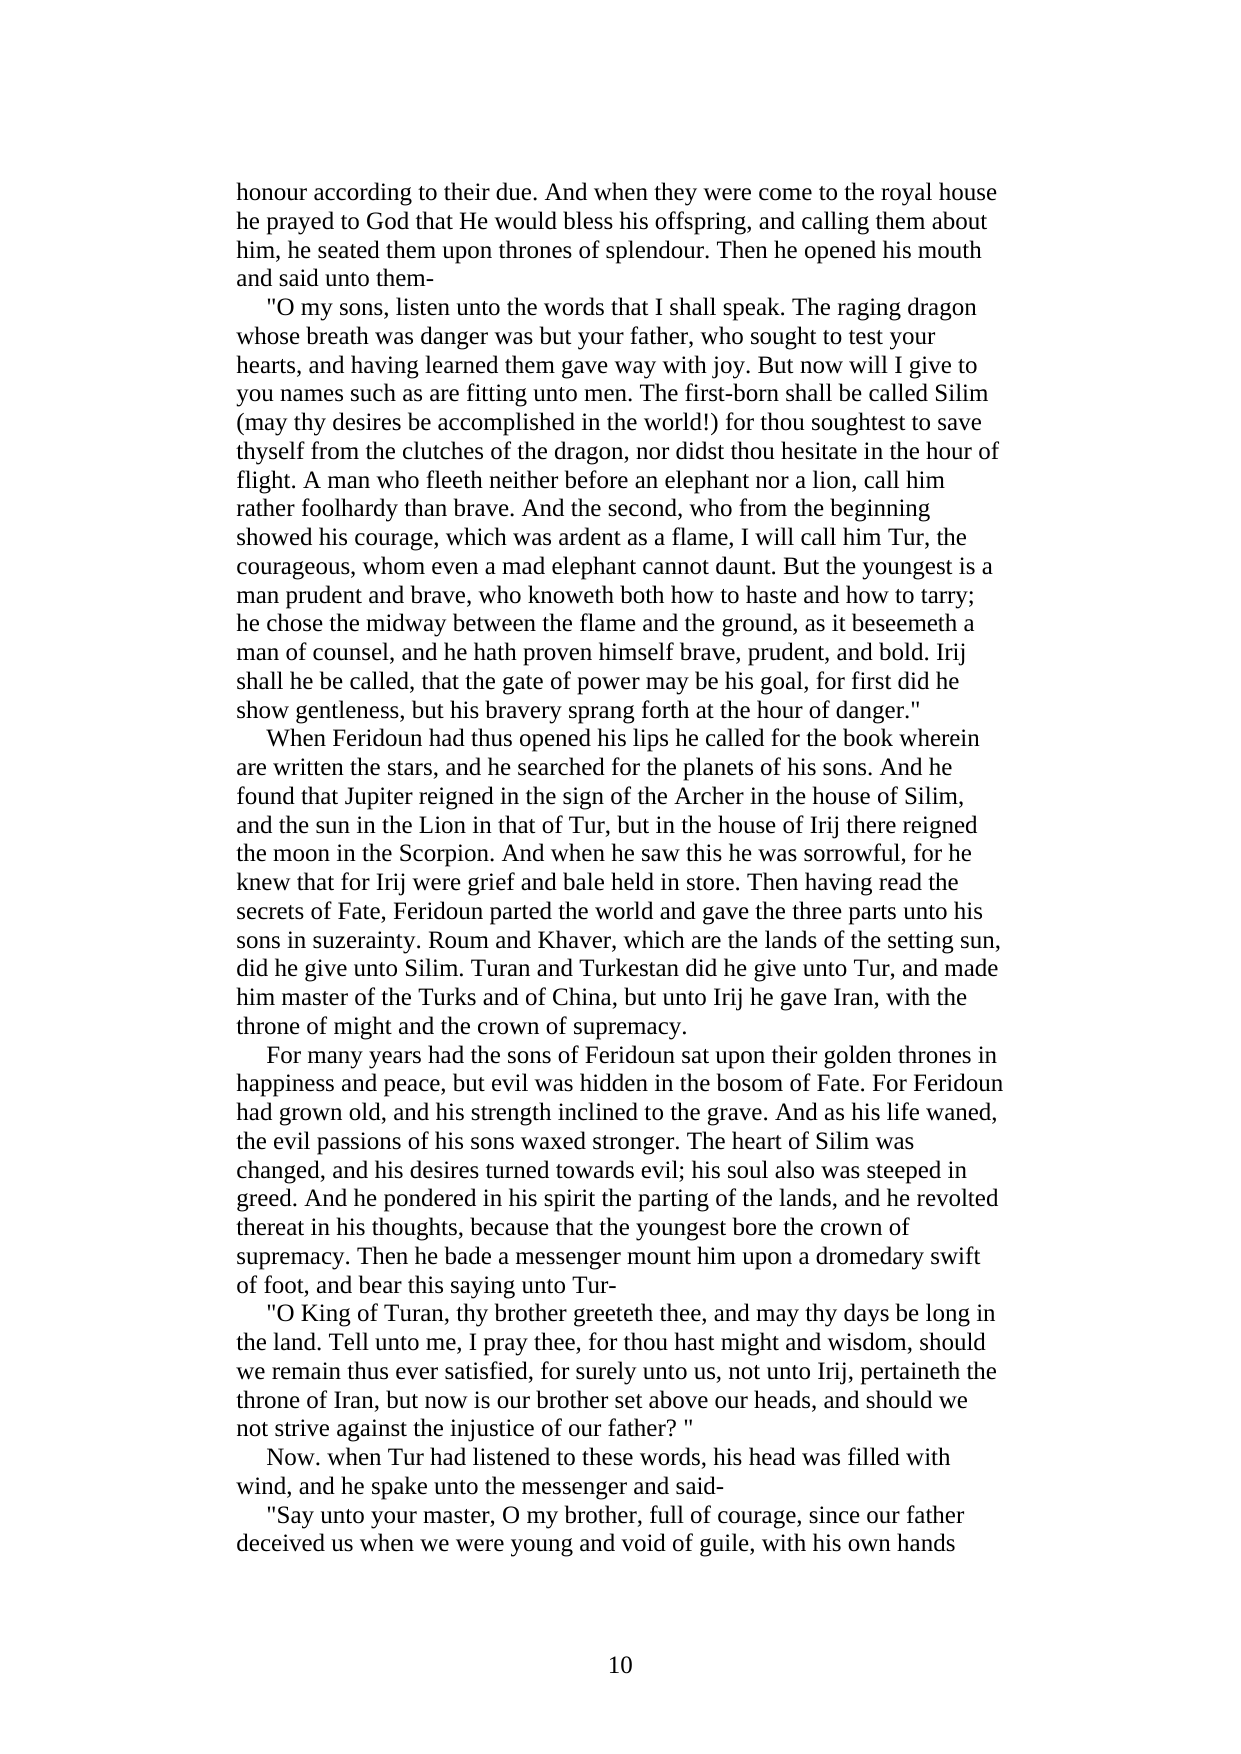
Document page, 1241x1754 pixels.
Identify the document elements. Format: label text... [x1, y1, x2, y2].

text When Feridoun had thus opened his lips he called for the book wherein are written the stars, and he searched for the planets of his sons. And he found that Jupiter reigned in the sign of the Archer in the house of Silim, and the sun in the Lion in that of Tur, but in the house of Irij there reigned the moon in the Scorpion. And when he saw this he was sorrowful, for he knew that for Irij were grief and bale held in store. Then having read the secrets of Fate, Feridoun parted the world and gave the three parts unto his sons in suzerainty. Roum and Khaver, which are the lands of the setting sun, did he give unto Silim. Turan and Turkestan did he give unto Tur, and made him master of the Turks and of China, but unto Irij he gave Iran, with the throne of might and the crown of supremacy. [236, 723, 1004, 1040]
text "O King of Turan, thy brother greeteth thee, and may thy days be long in the land. Tell unto me, I pray thee, for thou hast might and wisdom, should we remain thus ever satisfied, for surely unto us, not unto Irij, pertaineth the throne of Iran, but now is our brother set above our heads, and should we not strive against the injustice of our father? " [236, 1298, 1004, 1442]
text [236, 177, 1004, 292]
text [236, 1500, 1004, 1557]
text Now. when Tur had listened to these words, his head was filled with wind, and he spake unto the messenger and said- [236, 1442, 1004, 1500]
text For many years had the sons of Feridoun sat upon their golden thrones in happiness and peace, but evil was hidden in the bosom of Fate. For Feridoun had grown old, and his strength inclined to the grave. And as his life waned, the evil passions of his sons waxed stronger. The heart of Silim was changed, and his desires turned towards evil; his soul also was steeped in greed. And he pondered in his spirit the parting of the lands, and he revolted thereat in his thoughts, because that the youngest bore the crown of supremacy. Then he bade a messenger mount him upon a dromedary swift of foot, and bear this saying unto Tur- [236, 1040, 1004, 1298]
text "O my sons, listen unto the words that I shall speak. The raging dragon whose breath was danger was but your father, who sought to test your hearts, and having learned them gave way with joy. But now will I give to you names such as are fitting unto men. The first-born shall be called Silim (may thy desires be accomplished in the world!) for thou soughtest to save thyself from the clutches of the dragon, nor didst thou hesitate in the hour of flight. A man who fleeth neither before an elephant nor a lion, call him rather foolhardy than brave. And the second, who from the beginning showed his courage, which was ardent as a flame, I will call him Tur, the courageous, whom even a mad elephant cannot daunt. But the youngest is a man prudent and brave, who knoweth both how to haste and how to tarry; he chose the midway between the flame and the ground, as it beseemeth a man of counsel, and he hath proven himself brave, prudent, and bold. Irij shall he be called, that the gate of power may be his goal, for first did he show gentleness, but his bravery sprang forth at the hour of danger." [236, 292, 1004, 723]
